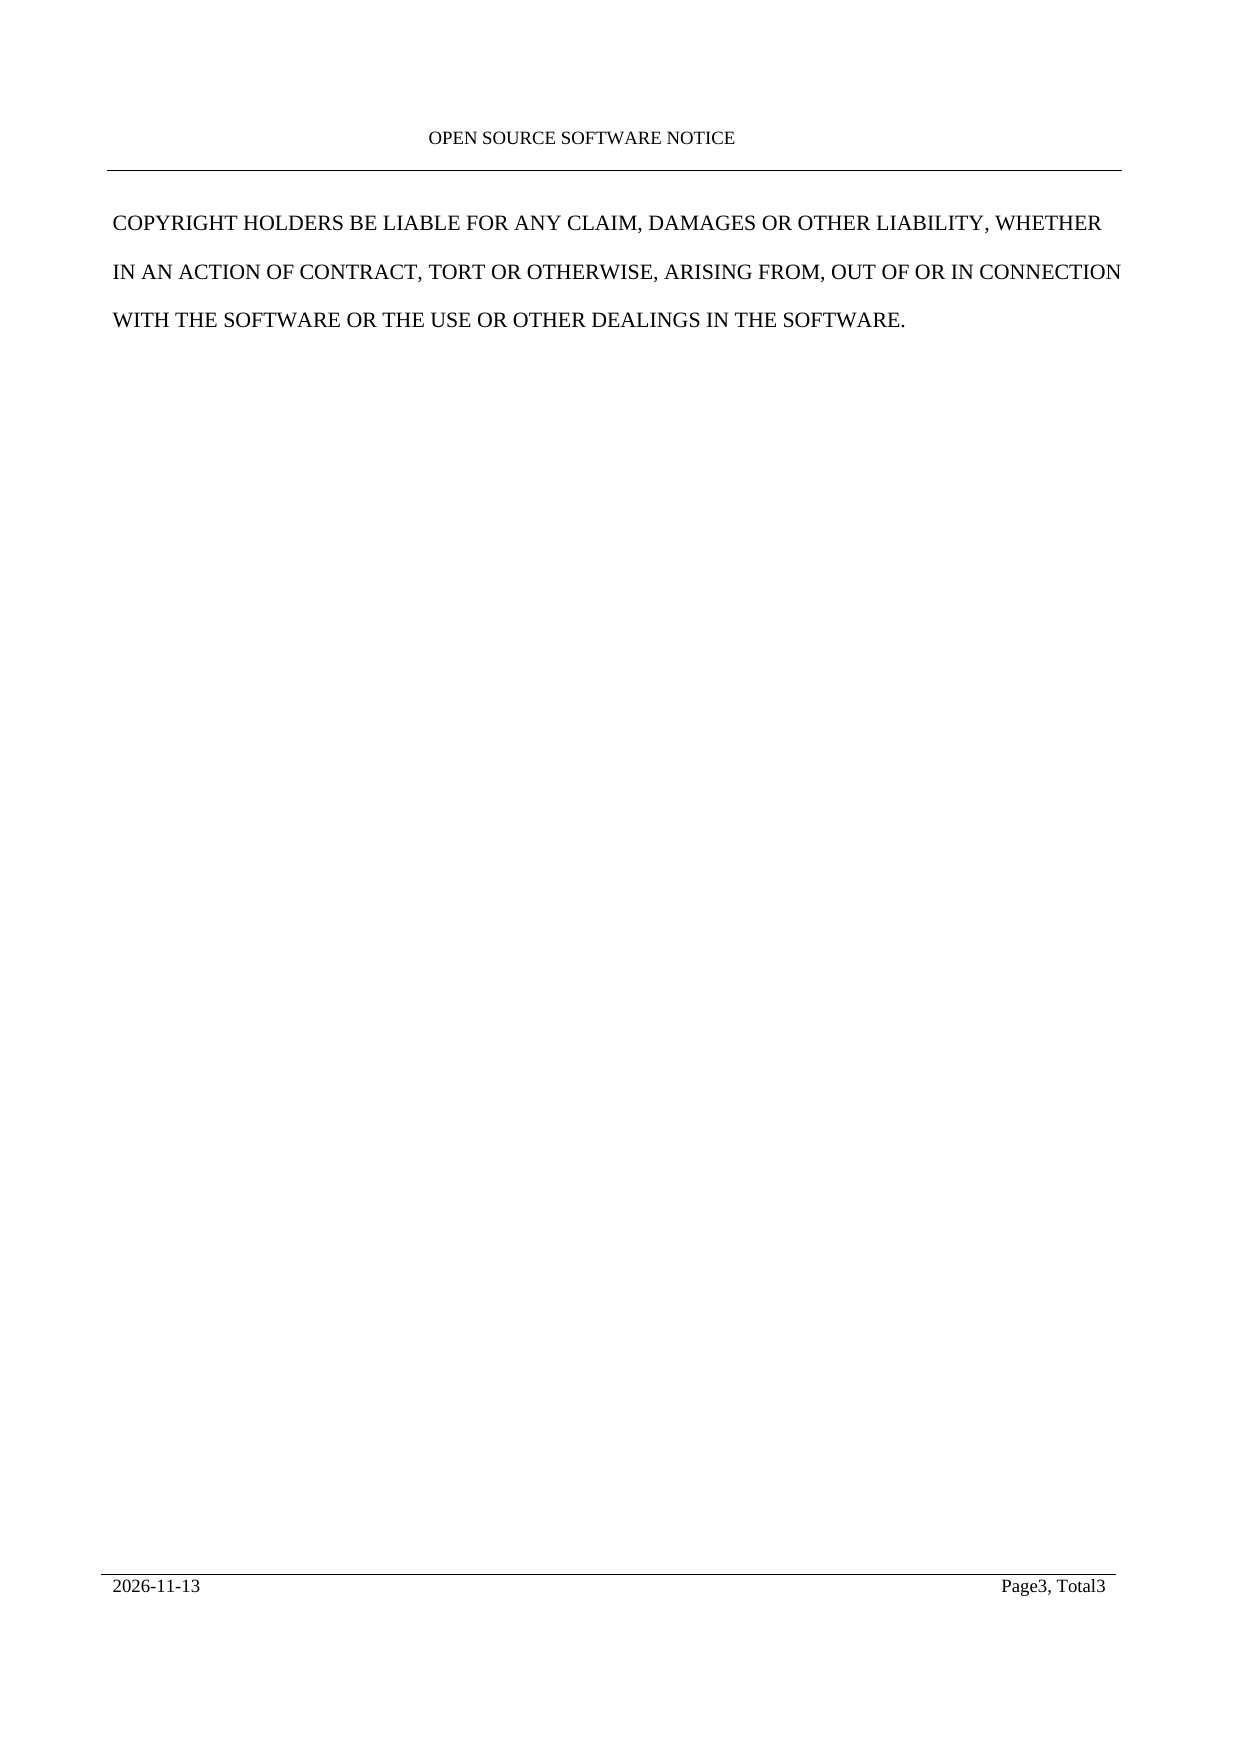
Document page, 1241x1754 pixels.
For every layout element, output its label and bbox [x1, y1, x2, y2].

text [112, 206, 1128, 434]
